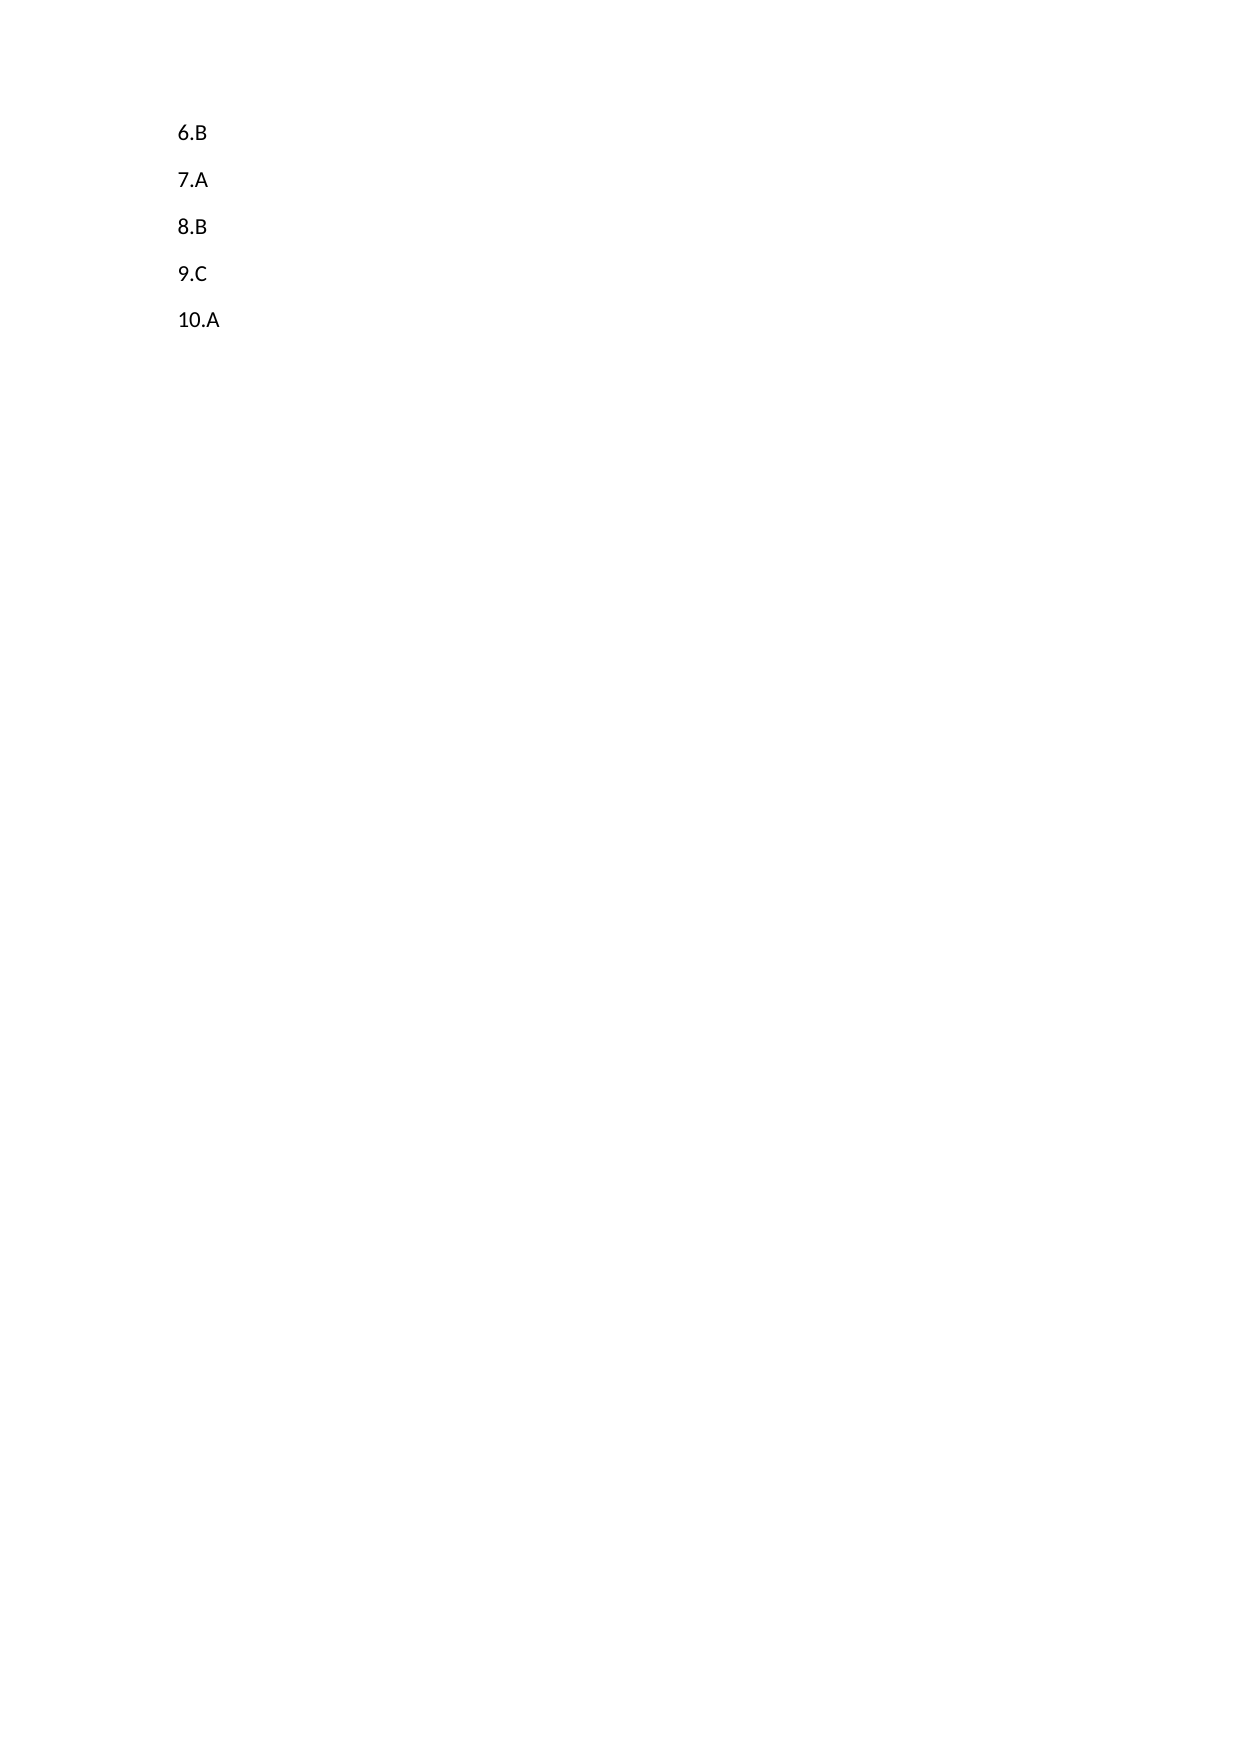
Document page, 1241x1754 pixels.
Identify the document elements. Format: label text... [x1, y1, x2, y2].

text 6.B [177, 118, 1152, 146]
text 8.B [177, 212, 1152, 240]
text 9.C [177, 259, 1152, 287]
text 7.A [177, 165, 1152, 193]
text 10.A [177, 306, 1152, 334]
